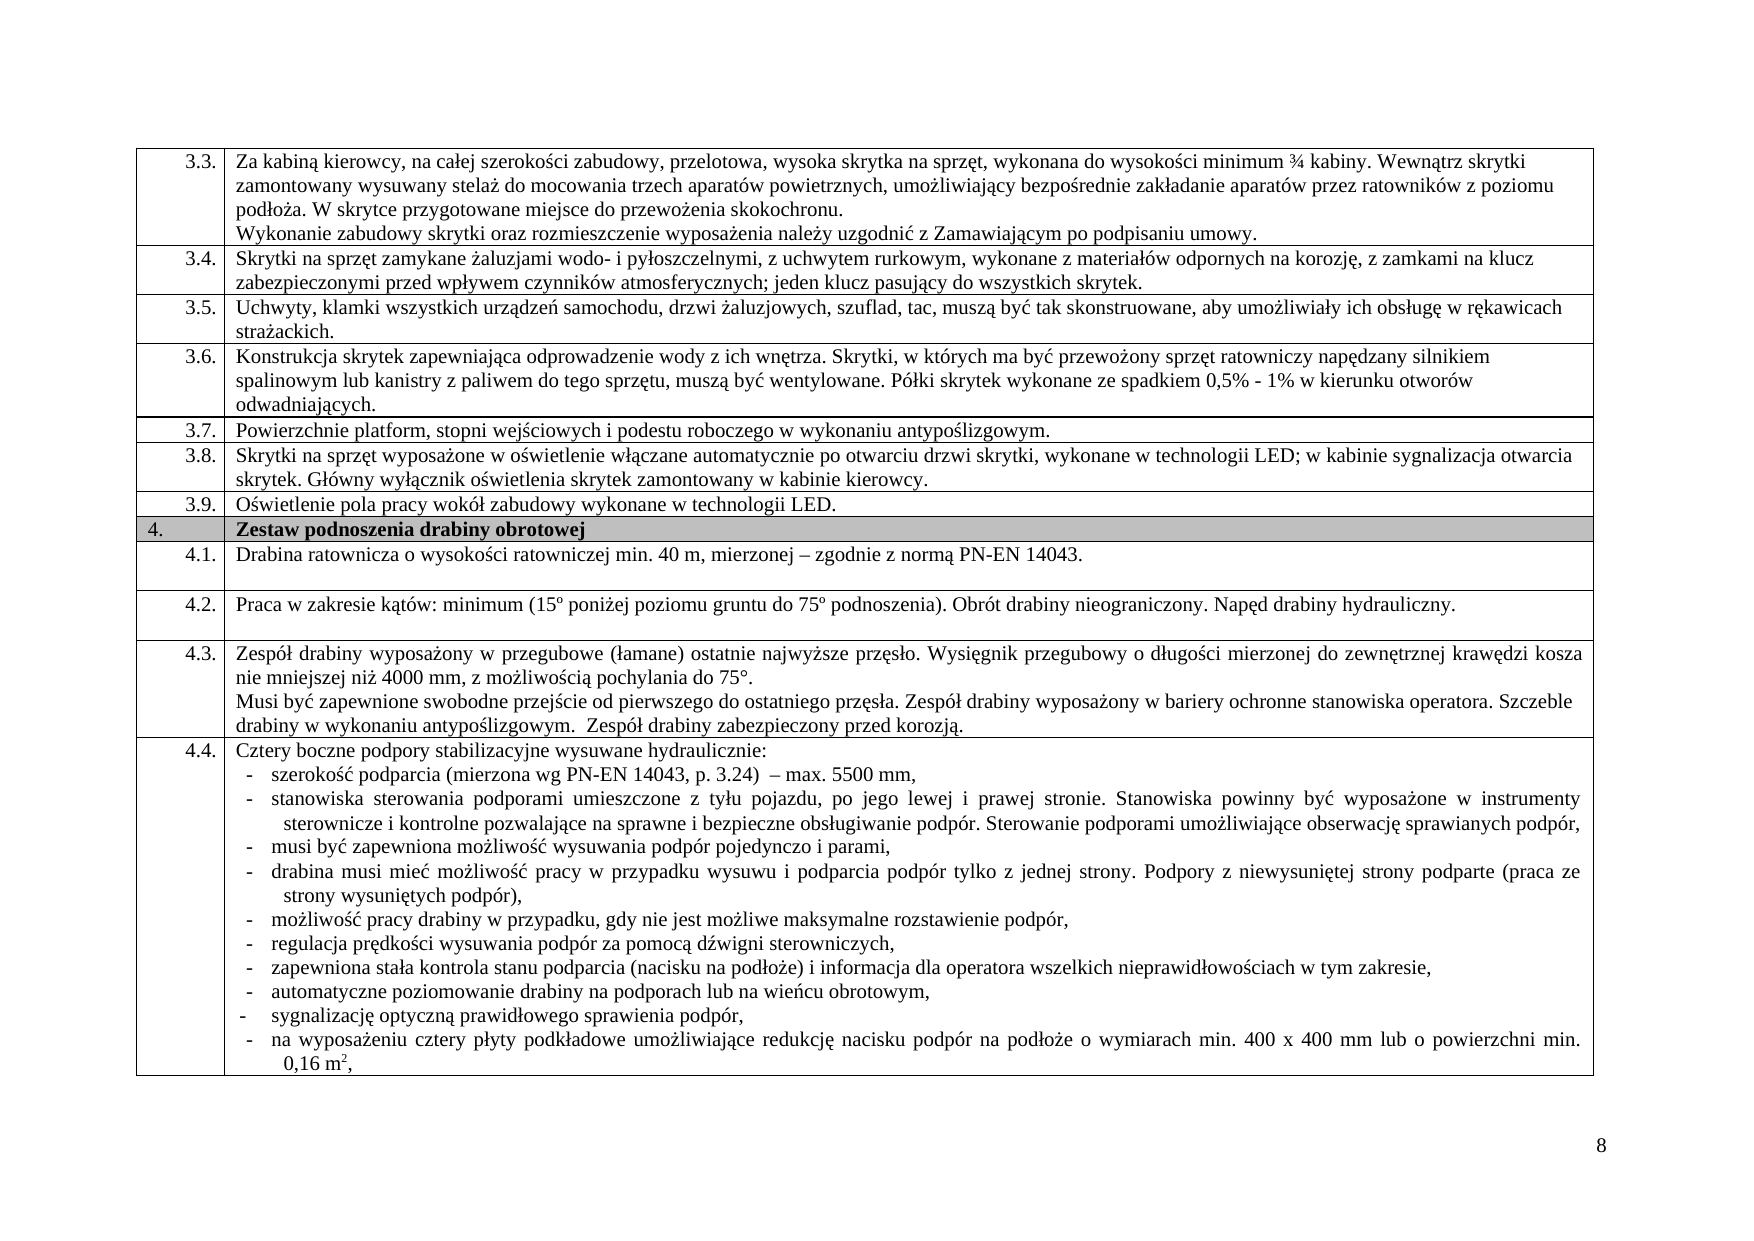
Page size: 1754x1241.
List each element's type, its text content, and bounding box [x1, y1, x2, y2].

table_cell [137, 591, 224, 640]
table_cell Powierzchnie platform, stopni wejściowych i podestu roboczego w wykonaniu antypoślizgowym. [225, 418, 1593, 442]
table_cell [137, 295, 224, 343]
table_cell [137, 418, 224, 442]
table_cell [137, 344, 224, 416]
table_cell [225, 738, 1593, 1075]
table_cell [137, 246, 224, 294]
table_cell Konstrukcja skrytek zapewniająca odprowadzenie wody z ich wnętrza. Skrytki, w których ma być przewożony sprzęt ratowniczy napędzany silnikiem spalinowym lub kanistry z paliwem do tego sprzętu, muszą być wentylowane. Półki skrytek wykonane ze spadkiem 0,5% - 1% w kierunku otworów odwadniających. [225, 344, 1593, 416]
table_cell [137, 542, 224, 590]
table_cell Oświetlenie pola pracy wokół zabudowy wykonane w technologii LED. [225, 492, 1593, 516]
table_cell Skrytki na sprzęt zamykane żaluzjami wodo- i pyłoszczelnymi, z uchwytem rurkowym, wykonane z materiałów odpornych na korozję, z zamkami na klucz zabezpieczonymi przed wpływem czynników atmosferycznych; jeden klucz pasujący do wszystkich skrytek. [225, 246, 1593, 294]
table_cell Skrytki na sprzęt wyposażone w oświetlenie włączane automatycznie po otwarciu drzwi skrytki, wykonane w technologii LED; w kabinie sygnalizacja otwarcia skrytek. Główny wyłącznik oświetlenia skrytek zamontowany w kabinie kierowcy. [225, 443, 1593, 491]
table_cell [137, 641, 224, 737]
table_cell [137, 738, 224, 1075]
table_cell [137, 492, 224, 516]
table_cell Drabina ratownicza o wysokości ratowniczej min. 40 m, mierzonej – zgodnie z normą PN-EN 14043. [225, 542, 1593, 590]
table_cell Zespół drabiny wyposażony w przegubowe (łamane) ostatnie najwyższe przęsło. Wysięgnik przegubowy o długości mierzonej do zewnętrznej krawędzi kosza nie mniejszej niż 4000 mm, z możliwością pochylania do 75°. Musi być zapewnione swobodne przejście od pierwszego do ostatniego przęsła. Zespół drabiny wyposażony w bariery ochronne stanowiska operatora. Szczeble drabiny w wykonaniu antypoślizgowym. Zespół drabiny zabezpieczony przed korozją. [225, 641, 1593, 737]
table_cell Za kabiną kierowcy, na całej szerokości zabudowy, przelotowa, wysoka skrytka na sprzęt, wykonana do wysokości minimum ¾ kabiny. Wewnątrz skrytki zamontowany wysuwany stelaż do mocowania trzech aparatów powietrznych, umożliwiający bezpośrednie zakładanie aparatów przez ratowników z poziomu podłoża. W skrytce przygotowane miejsce do przewożenia skokochronu. Wykonanie zabudowy skrytki oraz rozmieszczenie wyposażenia należy uzgodnić z Zamawiającym po podpisaniu umowy. [225, 149, 1593, 245]
table_cell Uchwyty, klamki wszystkich urządzeń samochodu, drzwi żaluzjowych, szuflad, tac, muszą być tak skonstruowane, aby umożliwiały ich obsługę w rękawicach strażackich. [225, 295, 1593, 343]
table_cell [137, 443, 224, 491]
table_cell Praca w zakresie kątów: minimum (15º poniżej poziomu gruntu do 75º podnoszenia). Obrót drabiny nieograniczony. Napęd drabiny hydrauliczny. [225, 591, 1593, 640]
table_cell [137, 517, 224, 541]
table_cell Zestaw podnoszenia drabiny obrotowej [225, 517, 1593, 541]
table_cell [137, 149, 224, 245]
